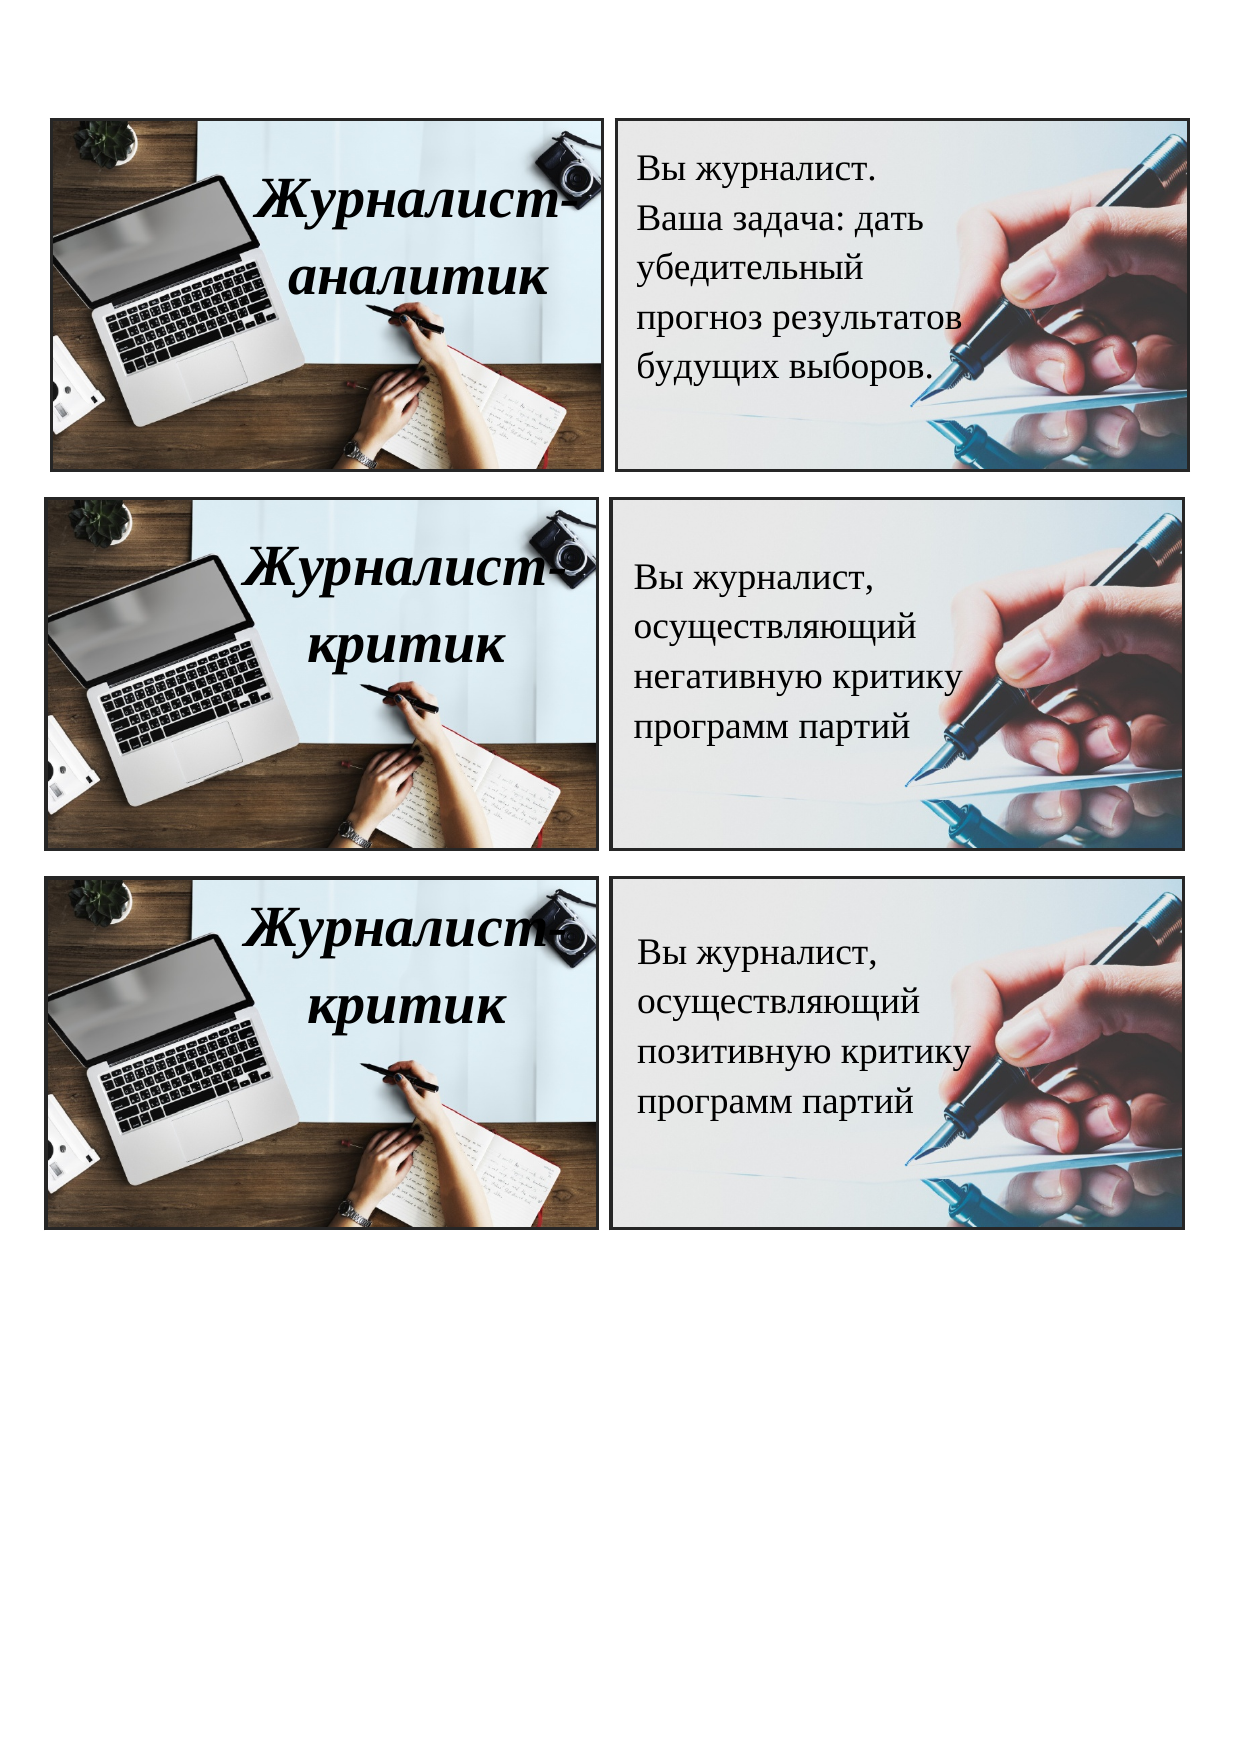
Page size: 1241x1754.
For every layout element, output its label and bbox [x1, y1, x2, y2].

picture [613, 879, 1182, 1227]
picture [48, 500, 596, 848]
picture [48, 880, 596, 1227]
picture [618, 121, 1187, 469]
picture [613, 500, 1182, 848]
picture [53, 121, 601, 469]
